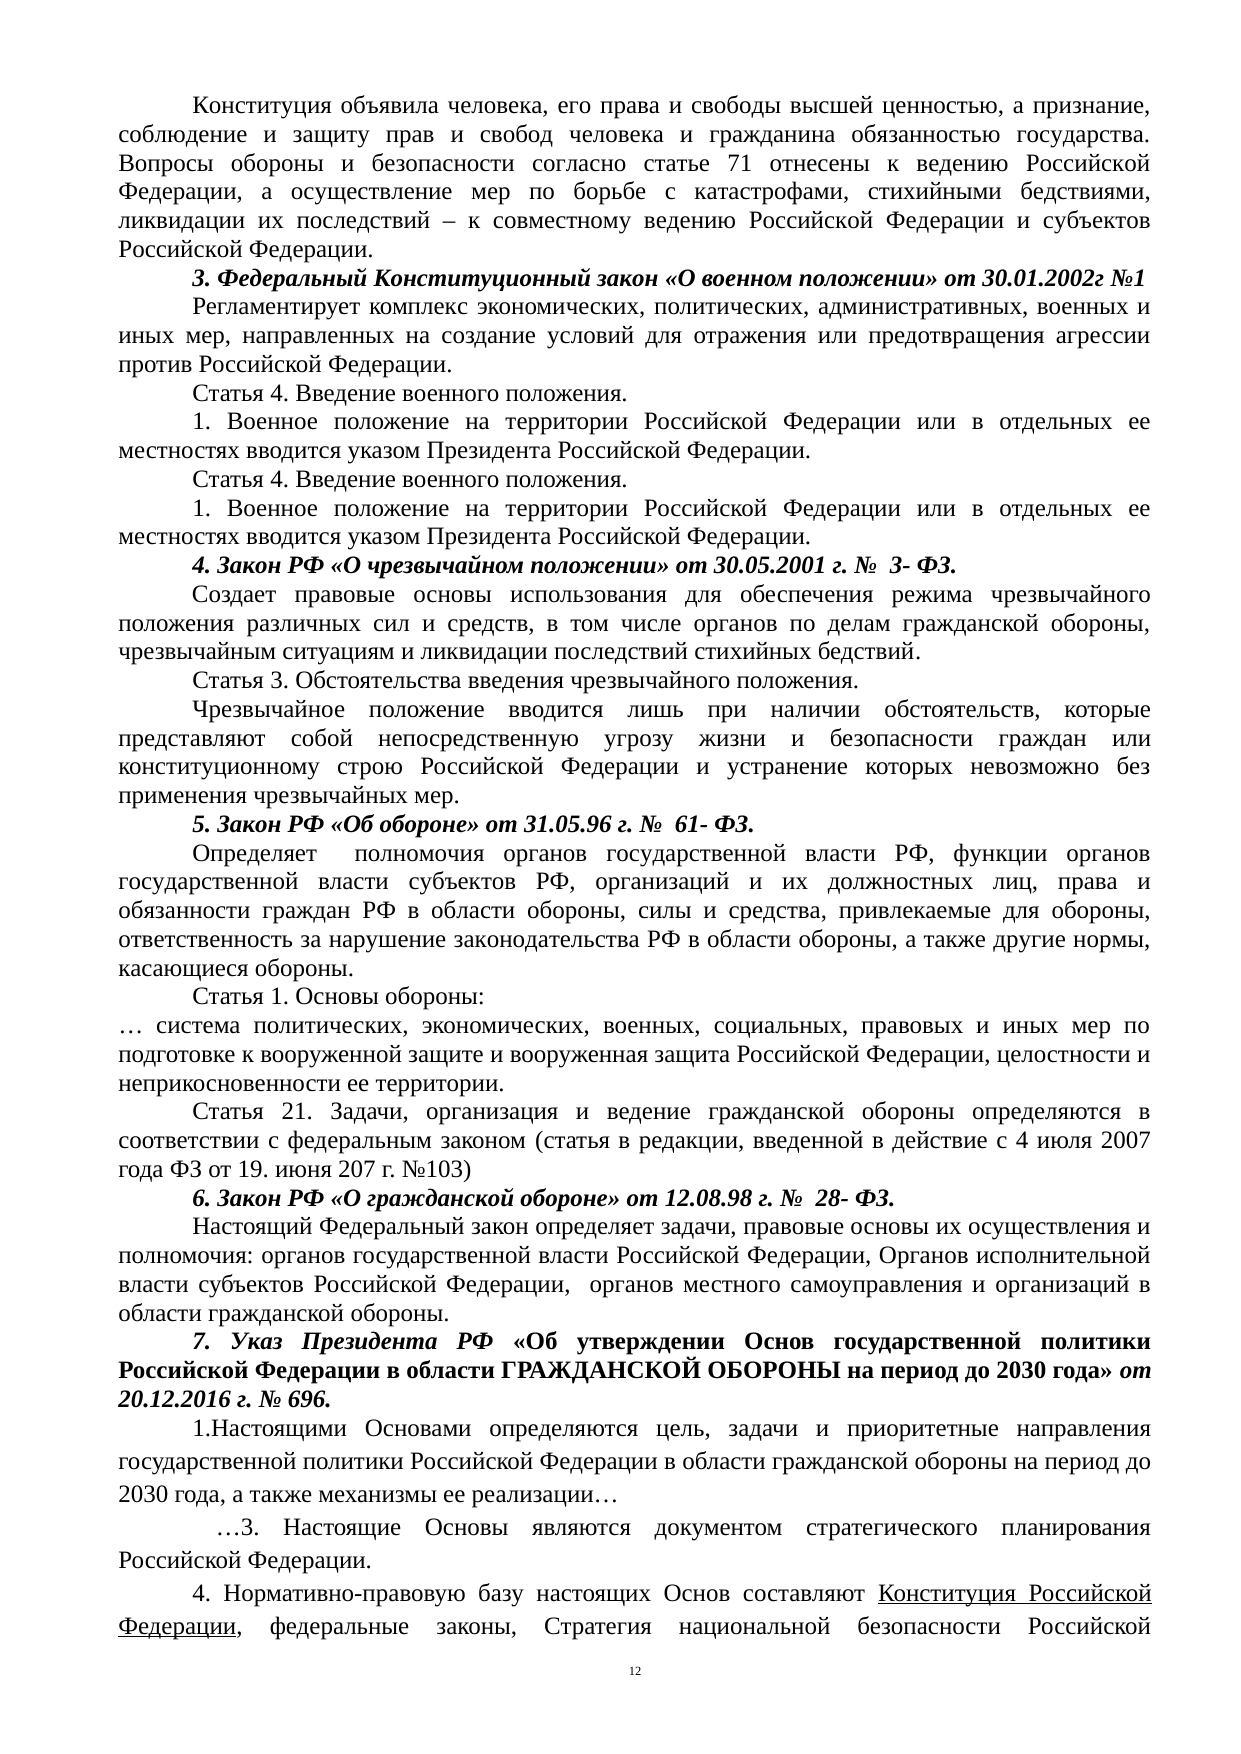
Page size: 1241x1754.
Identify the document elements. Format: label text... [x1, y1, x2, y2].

text Статья 4. Введение военного положения. [118, 464, 1152, 493]
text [118, 1578, 1152, 1639]
text 7. Указ Президента РФ «Об утверждении Основ государственной политики Российской Федерации в области ГРАЖДАНСКОЙ ОБОРОНЫ на период до 2030 года» от 20.12.2016 г. № 696. [118, 1326, 1152, 1413]
text Статья 1. Основы обороны: [118, 981, 1152, 1010]
text Настоящий Федеральный закон определяет задачи, правовые основы их осуществления и полномочия: органов государственной власти Российской Федерации, Органов исполнительной власти субъектов Российской Федерации, органов местного самоуправления и организаций в области гражданской обороны. [118, 1211, 1152, 1326]
text Статья 4. Введение военного положения. [118, 378, 1152, 406]
text 5. Закон РФ «Об обороне» от 31.05.96 г. № 61- ФЗ. [118, 809, 1152, 838]
text Определяет полномочия органов государственной власти РФ, функции органов государственной власти субъектов РФ, организаций и их должностных лиц, права и обязанности граждан РФ в области обороны, силы и средства, привлекаемые для обороны, ответственность за нарушение законодательства РФ в области обороны, а также другие нормы, касающиеся обороны. [118, 838, 1152, 981]
text 3. Федеральный Конституционный закон «О военном положении» от 30.01.2002г №1 [118, 263, 1152, 291]
text 6. Закон РФ «О гражданской обороне» от 12.08.98 г. № 28- ФЗ. [118, 1183, 1152, 1211]
text 1.Настоящими Основами определяются цель, задачи и приоритетные направления государственной политики Российской Федерации в области гражданской обороны на период до 2030 года, а также механизмы ее реализации… [118, 1413, 1152, 1507]
text 1. Военное положение на территории Российской Федерации или в отдельных ее местностях вводится указом Президента Российской Федерации. [118, 493, 1152, 550]
text Статья 21. Задачи, организация и ведение гражданской обороны определяются в соответствии с федеральным законом (статья в редакции, введенной в действие с 4 июля 2007 года ФЗ от 19. июня 207 г. №103) [118, 1096, 1152, 1183]
text Статья 3. Обстоятельства введения чрезвычайного положения. [118, 665, 1152, 694]
text 1. Военное положение на территории Российской Федерации или в отдельных ее местностях вводится указом Президента Российской Федерации. [118, 406, 1152, 464]
text … система политических, экономических, военных, социальных, правовых и иных мер по подготовке к вооруженной защите и вооруженная защита Российской Федерации, целостности и неприкосновенности ее территории. [118, 1010, 1152, 1096]
text 4. Закон РФ «О чрезвычайном положении» от 30.05.2001 г. № 3- ФЗ. [118, 550, 1152, 579]
text Создает правовые основы использования для обеспечения режима чрезвычайного положения различных сил и средств, в том числе органов по делам гражданской обороны, чрезвычайным ситуациям и ликвидации последствий стихийных бедствий. [118, 579, 1152, 665]
text Чрезвычайное положение вводится лишь при наличии обстоятельств, которые представляют собой непосредственную угрозу жизни и безопасности граждан или конституционному строю Российской Федерации и устранение которых невозможно без применения чрезвычайных мер. [118, 694, 1152, 809]
text Регламентирует комплекс экономических, политических, административных, военных и иных мер, направленных на создание условий для отражения или предотвращения агрессии против Российской Федерации. [118, 291, 1152, 378]
text …3. Настоящие Основы являются документом стратегического планирования Российской Федерации. [118, 1512, 1152, 1573]
text Конституция объявила человека, его права и свободы высшей ценностью, а признание, соблюдение и защиту прав и свобод человека и гражданина обязанностью государства. Вопросы обороны и безопасности согласно статье 71 отнесены к ведению Российской Федерации, а осуществление мер по борьбе с катастрофами, стихийными бедствиями, ликвидации их последствий – к совместному ведению Российской Федерации и субъектов Российской Федерации. [118, 90, 1152, 263]
